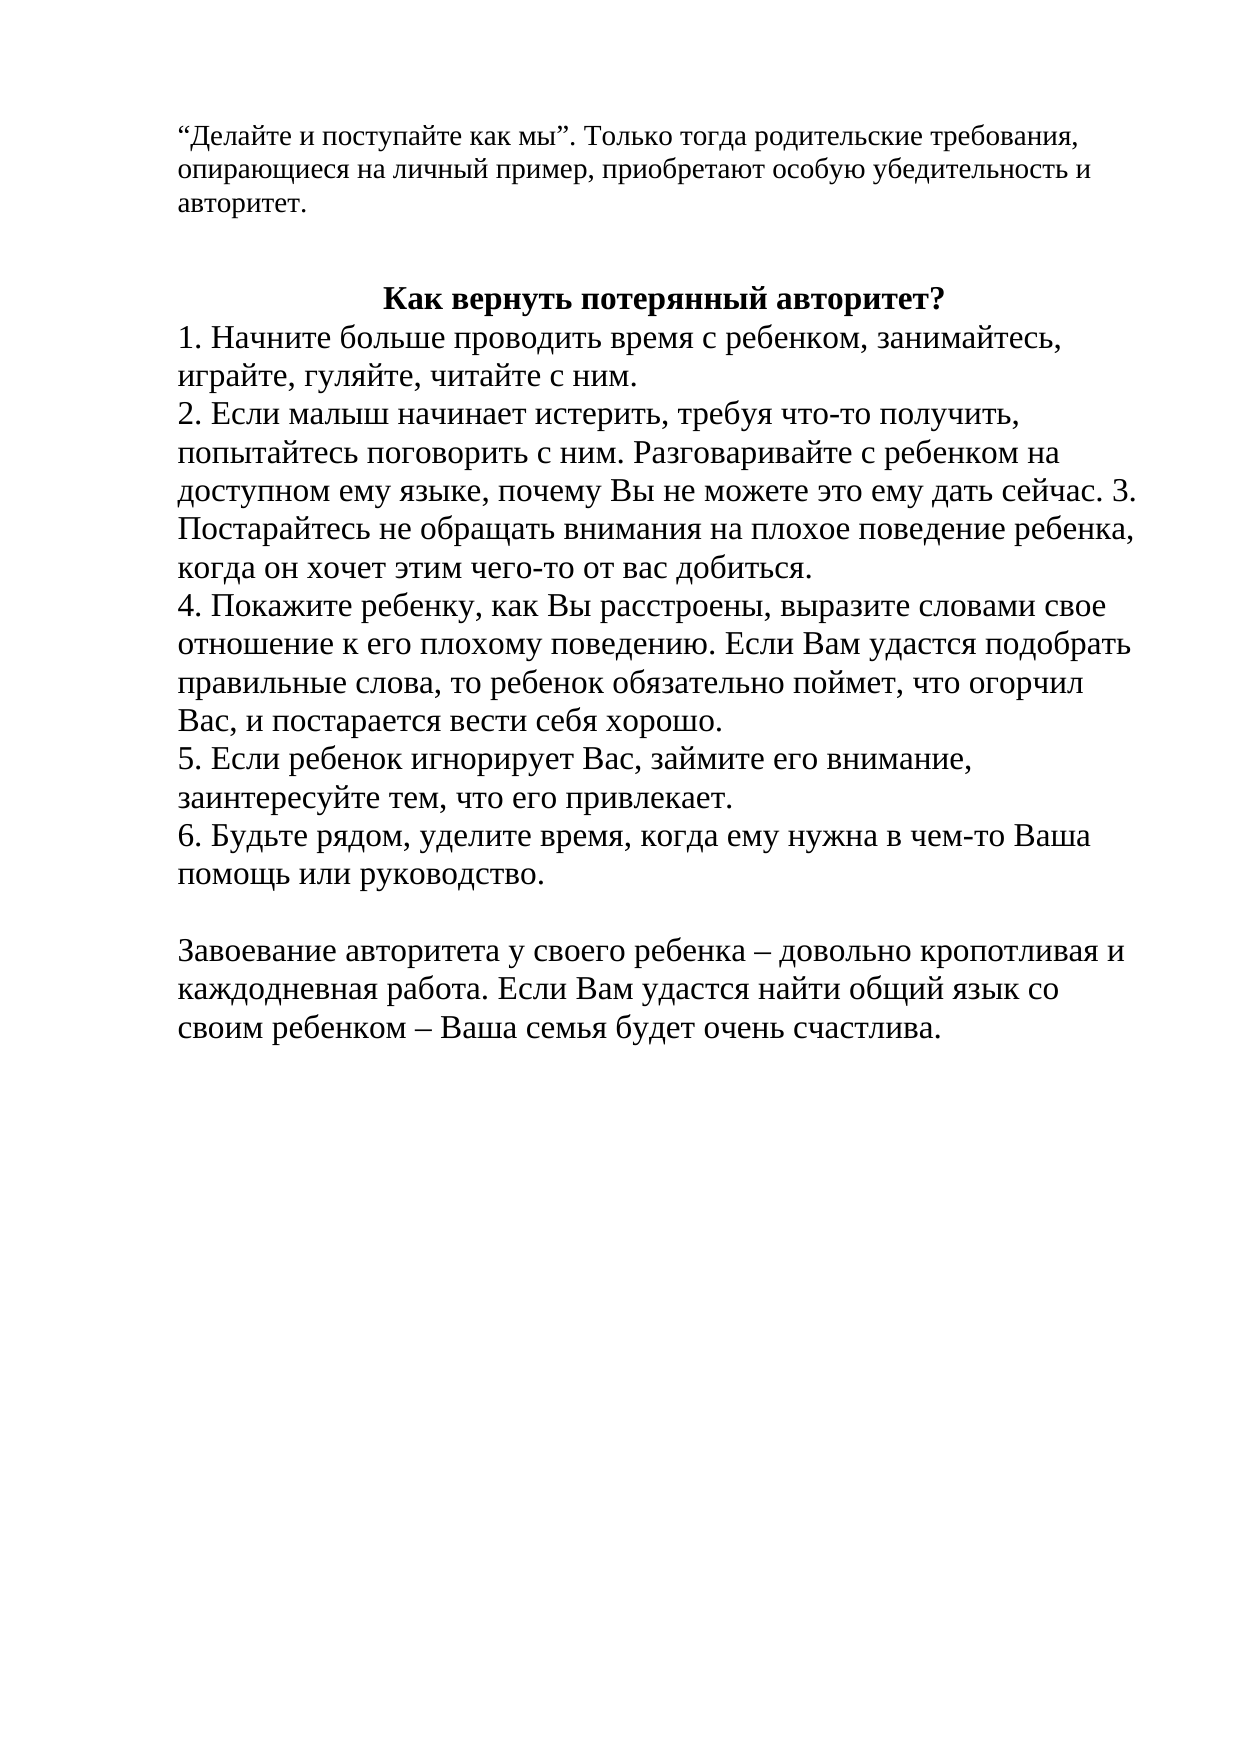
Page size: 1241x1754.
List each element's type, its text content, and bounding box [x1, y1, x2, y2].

text 2. Если малыш начинает истерить, требуя что-то получить, попытайтесь поговорить с ним. Разговаривайте с ребенком на доступном ему языке, почему Вы не можете это ему дать сейчас. 3. Постарайтесь не обращать внимания на плохое поведение ребенка, когда он хочет этим чего-то от вас добиться. [177, 394, 1152, 585]
text Завоевание авторитета у своего ребенка – довольно кропотливая и каждодневная работа. Если Вам удастся найти общий язык со своим ребенком – Ваша семья будет очень счастлива. [177, 930, 1152, 1045]
text “Делайте и поступайте как мы”. Только тогда родительские требования, опирающиеся на личный пример, приобретают особую убедительность и авторитет. [177, 118, 1152, 219]
text 1. Начните больше проводить время с ребенком, занимайтесь, играйте, гуляйте, читайте с ним. [177, 317, 1152, 394]
text 5. Если ребенок игнорирует Вас, займите его внимание, заинтересуйте тем, что его привлекает. [177, 739, 1152, 815]
text 4. Покажите ребенку, как Вы расстроены, выразите словами свое отношение к его плохому поведению. Если Вам удастся подобрать правильные слова, то ребенок обязательно поймет, что огорчил Вас, и постарается вести себя хорошо. [177, 585, 1152, 739]
text Как вернуть потерянный авторитет? [177, 279, 1152, 317]
text 6. Будьте рядом, уделите время, когда ему нужна в чем-то Ваша помощь или руководство. [177, 815, 1152, 892]
